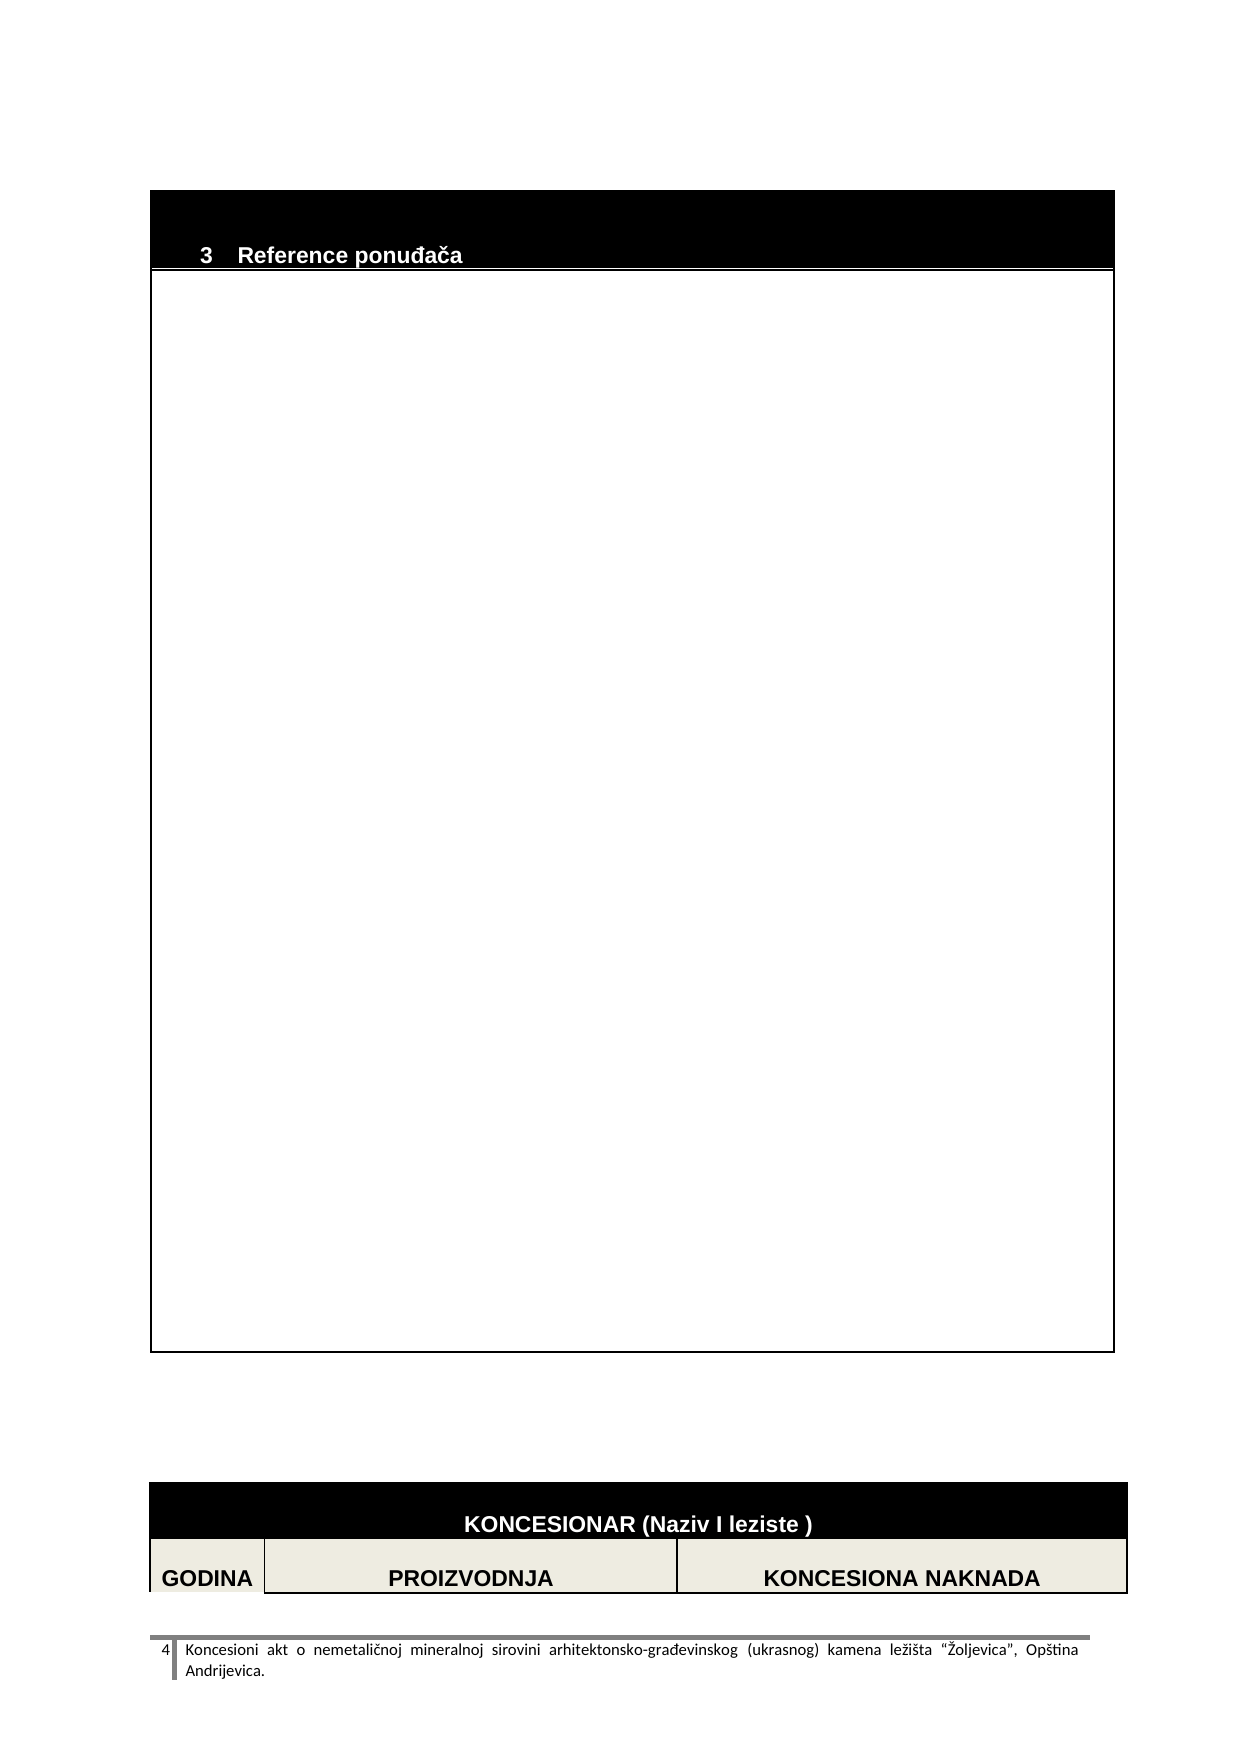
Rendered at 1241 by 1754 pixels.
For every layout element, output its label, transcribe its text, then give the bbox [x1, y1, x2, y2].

table_cell KONCESIONA NAKNADA [678, 1539, 1126, 1592]
table_header KONCESIONAR (Naziv I leziste ) [151, 1484, 1126, 1537]
table_cell GODINA [151, 1539, 264, 1592]
table_cell PROIZVODNJA [265, 1539, 676, 1592]
table_header Reference ponuđača [152, 192, 1113, 268]
table_cell [152, 271, 1113, 1351]
